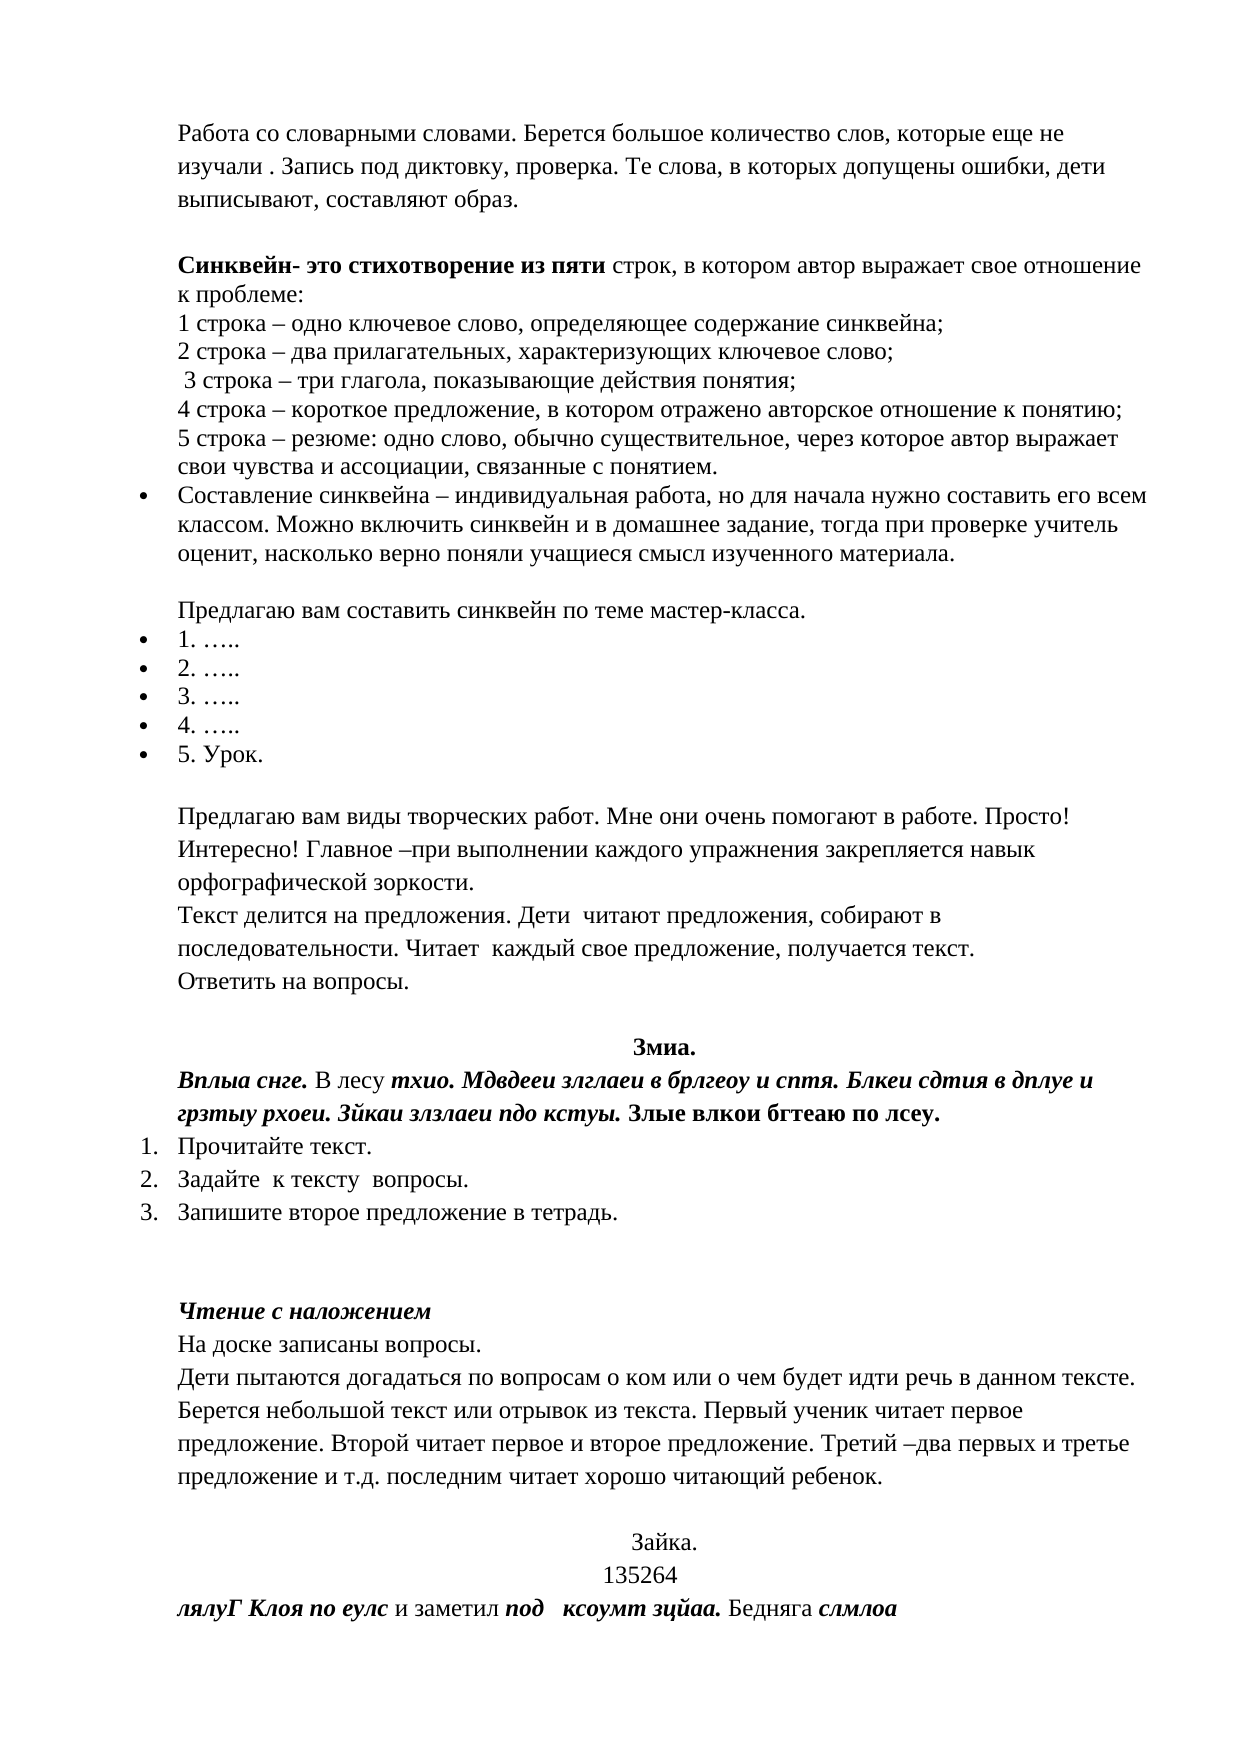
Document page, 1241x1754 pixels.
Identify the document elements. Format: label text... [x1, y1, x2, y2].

text 5 строка – резюме: одно слово, обычно существительное, через которое автор выражает свои чувства и ассоциации, связанные с понятием. [177, 423, 1152, 480]
list Прочитайте текст. [140, 1131, 1152, 1160]
text Берется небольшой текст или отрывок из текста. Первый ученик читает первое предложение. Второй читает первое и второе предложение. Третий –два первых и третье предложение и т.д. последним читает хорошо читающий ребенок. [177, 1395, 1152, 1490]
list Задайте к тексту вопросы. [140, 1164, 1152, 1193]
text Синквейн- это стихотворение из пяти строк, в котором автор выражает свое отношение к проблеме: [177, 250, 1152, 308]
text 4 строка – короткое предложение, в котором отражено авторское отношение к понятию; [177, 394, 1152, 423]
list 3. ….. [140, 681, 1152, 710]
text 3 строка – три глагола, показывающие действия понятия; [177, 365, 1152, 394]
list 1. ….. [140, 624, 1152, 653]
text Предлагаю вам составить синквейн по теме мастер-класса. [177, 595, 1152, 624]
list Запишите второе предложение в тетрадь. [140, 1197, 1152, 1226]
list 5. Урок. [140, 739, 1152, 768]
list 2. ….. [140, 653, 1152, 681]
list 4. ….. [140, 710, 1152, 739]
text лялуГ Клоя по еулс и заметил под ксоумт зцйаа. Бедняга слмлоа [177, 1593, 1152, 1622]
text Чтение с наложением [177, 1296, 1152, 1325]
text На доске записаны вопросы. [177, 1329, 1152, 1358]
list Составление синквейна – индивидуальная работа, но для начала нужно составить его всем классом. Можно включить синквейн и в домашнее задание, тогда при проверке учитель оценит, насколько верно поняли учащиеся смысл изученного материала. [140, 480, 1152, 566]
text Вплыа снге. В лесу тхио. Мдвдееи злглаеи в брлгеоу и сптя. Блкеи сдтия в дплуе и грзтыу рхоеи. Зйкаи злзлаеи пдо кстуы. Злые влкои бгтеаю по лсеу. [177, 1065, 1152, 1127]
text Предлагаю вам виды творческих работ. Мне они очень помогают в работе. Просто! Интересно! Главное –при выполнении каждого упражнения закрепляется навык орфографической зоркости. [177, 768, 1152, 896]
text 1 строка – одно ключевое слово, определяющее содержание синквейна; [177, 308, 1152, 336]
text 2 строка – два прилагательных, характеризующих ключевое слово; [177, 336, 1152, 365]
text Текст делится на предложения. Дети читают предложения, собирают в последовательности. Читает каждый свое предложение, получается текст. [177, 900, 1152, 962]
list Зайка. [177, 1527, 1152, 1556]
text Работа со словарными словами. Берется большое количество слов, которые еще не изучали . Запись под диктовку, проверка. Те слова, в которых допущены ошибки, дети выписывают, составляют образ. [177, 118, 1152, 213]
list Змиа. [177, 1032, 1152, 1061]
text Дети пытаются догадаться по вопросам о ком или о чем будет идти речь в данном тексте. [177, 1362, 1152, 1391]
text Ответить на вопросы. [177, 966, 1152, 994]
list 135264 [177, 1560, 1152, 1589]
